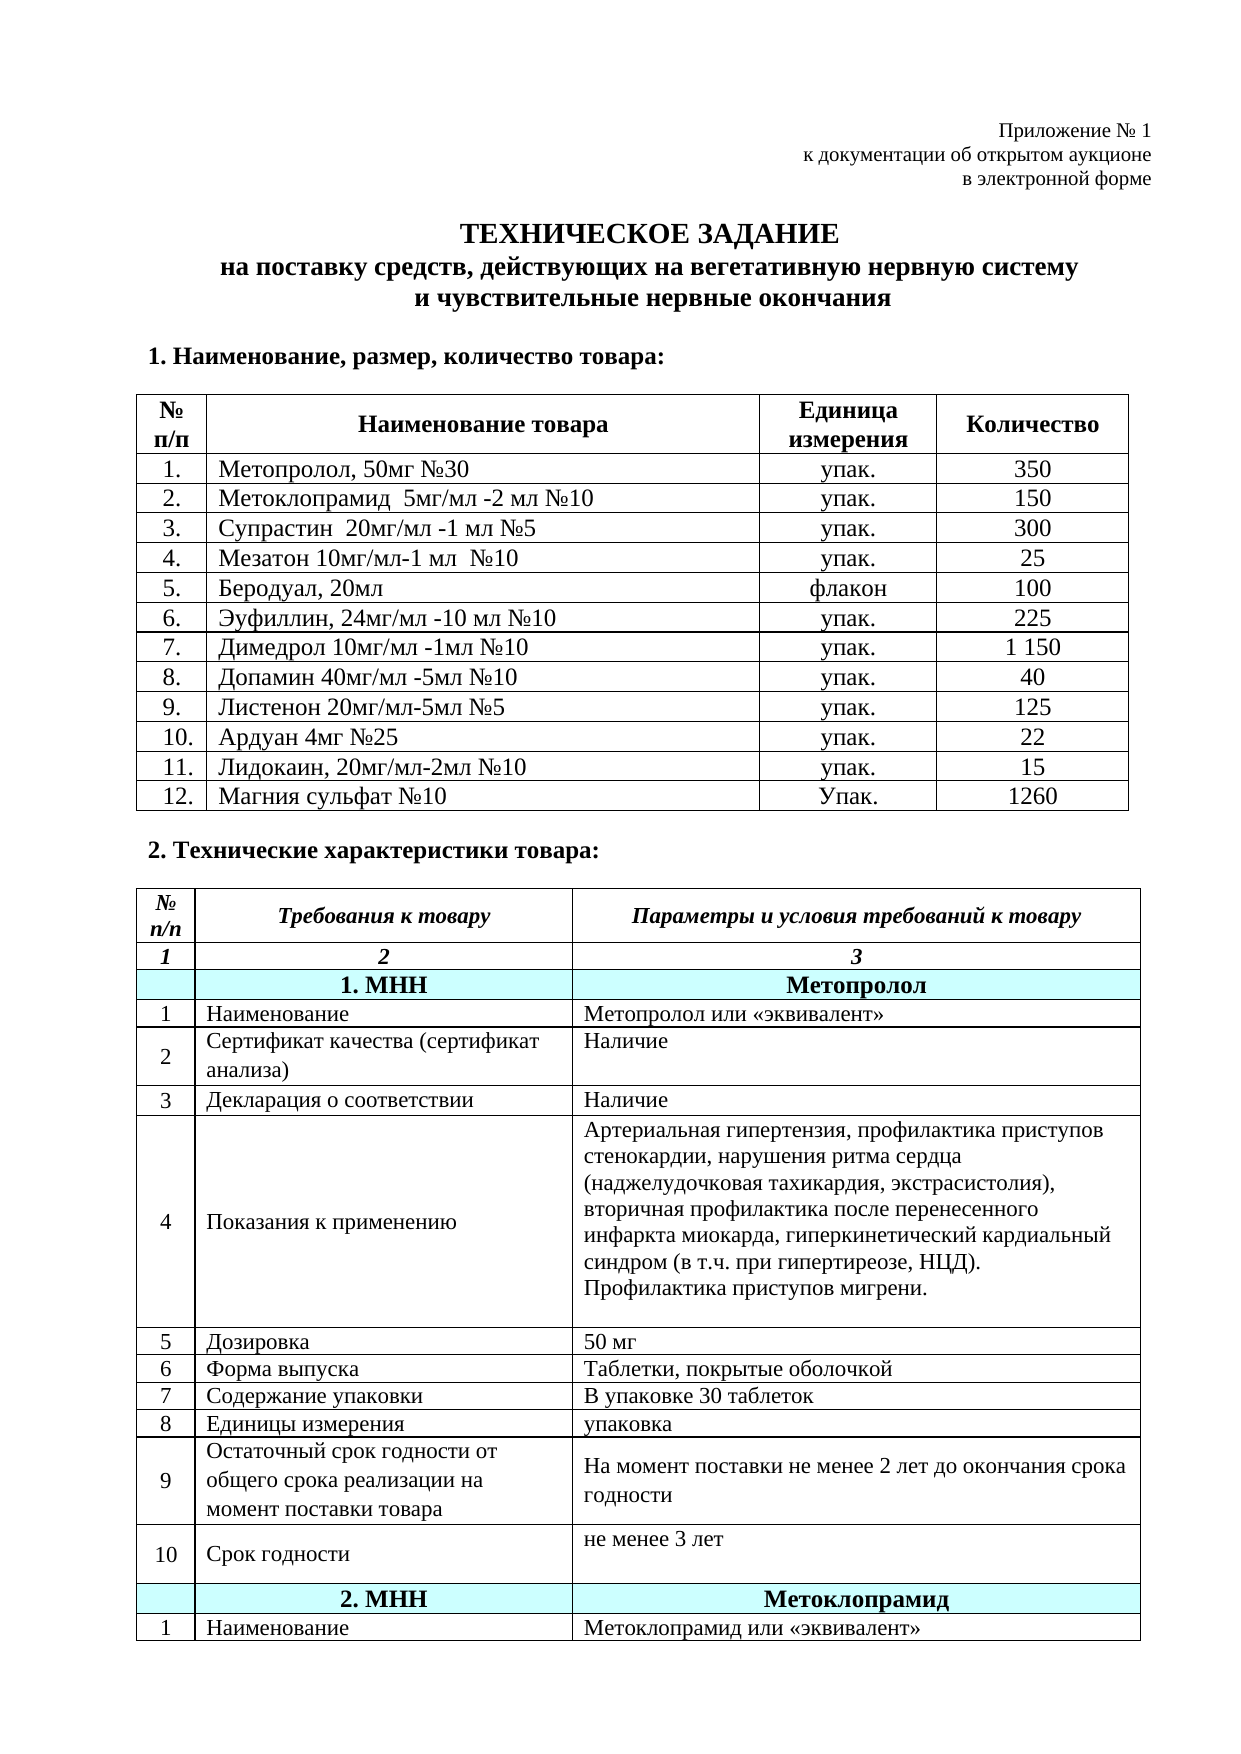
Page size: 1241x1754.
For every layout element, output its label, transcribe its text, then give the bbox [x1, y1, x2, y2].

table_cell 3 [137, 1086, 194, 1115]
table_cell 15 [937, 752, 1128, 780]
table_cell флакон [760, 573, 936, 602]
table_cell Артериальная гипертензия, профилактика приступов стенокардии, нарушения ритма сердца (наджелудочковая тахикардия, экстрасистолия), вторичная профилактика после перенесенного инфаркта миокарда, гиперкинетический кардиальный синдром (в т.ч. при гипертиреозе, НЦД). Профилактика приступов мигрени. [573, 1116, 1140, 1327]
table_header Единица измерения [760, 395, 936, 453]
table_cell 9 [137, 1438, 194, 1524]
table_cell [137, 662, 206, 691]
table_cell Мезатон 10мг/мл-1 мл №10 [207, 543, 759, 572]
table_cell 1 [137, 943, 194, 969]
table_cell Димедрол 10мг/мл -1мл №10 [207, 633, 759, 661]
table_cell [137, 692, 206, 721]
table_cell Наличие [573, 1086, 1140, 1115]
table_cell 1. МНН [196, 970, 572, 999]
table_cell 1 [137, 1000, 194, 1026]
text к документации об открытом аукционе [148, 142, 1152, 166]
table_header Количество [937, 395, 1128, 453]
table_cell не менее 3 лет [573, 1525, 1140, 1583]
table_cell 40 [937, 662, 1128, 691]
table_cell упак. [760, 752, 936, 780]
table_cell 125 [937, 692, 1128, 721]
table_cell Показания к применению [196, 1116, 572, 1327]
table_cell 22 [937, 722, 1128, 751]
table_cell [137, 573, 206, 602]
table_cell 2. МНН [196, 1584, 572, 1613]
table_cell упак. [760, 692, 936, 721]
table_cell Метоклопрамид [573, 1584, 1140, 1613]
table_cell Беродуал, 20мл [207, 573, 759, 602]
table_cell [137, 781, 206, 810]
table_cell Лидокаин, 20мг/мл-2мл №10 [207, 752, 759, 780]
table_cell 225 [937, 603, 1128, 631]
table_cell Метоклопрамид 5мг/мл -2 мл №10 [207, 484, 759, 512]
table_cell Содержание упаковки [196, 1383, 572, 1409]
table_cell 1260 [937, 781, 1128, 810]
table_cell Таблетки, покрытые оболочкой [573, 1355, 1140, 1382]
table_cell 4 [137, 1116, 194, 1327]
table_header № п/п [137, 395, 206, 453]
text в электронной форме [148, 166, 1152, 190]
table_cell 7 [137, 1383, 194, 1409]
table_cell 6 [137, 1355, 194, 1382]
table_cell [137, 1584, 194, 1613]
table_cell Магния сульфат №10 [207, 781, 759, 810]
table_cell Сертификат качества (сертификат анализа) [196, 1028, 572, 1085]
table_cell Листенон 20мг/мл-5мл №5 [207, 692, 759, 721]
table_header Требования к товару [196, 889, 572, 942]
table_cell [137, 633, 206, 661]
table_cell [137, 970, 194, 999]
table_cell Эуфиллин, 24мг/мл -10 мл №10 [207, 603, 759, 631]
table_cell [137, 454, 206, 482]
text Приложение № 1 [148, 118, 1152, 142]
table_cell [137, 513, 206, 542]
table_cell упак. [760, 484, 936, 512]
table_header Параметры и условия требований к товару [573, 889, 1140, 942]
table_cell Ардуан 4мг №25 [207, 722, 759, 751]
table_cell 8 [137, 1410, 194, 1436]
table_cell Остаточный срок годности от общего срока реализации на момент поставки товара [196, 1438, 572, 1524]
table_cell В упаковке 30 таблеток [573, 1383, 1140, 1409]
table_cell 100 [937, 573, 1128, 602]
table_header Наименование товара [207, 395, 759, 453]
table_cell Допамин 40мг/мл -5мл №10 [207, 662, 759, 691]
table_cell Супрастин 20мг/мл -1 мл №5 [207, 513, 759, 542]
table_cell На момент поставки не менее 2 лет до окончания срока годности [573, 1438, 1140, 1524]
table_cell 150 [937, 484, 1128, 512]
table_cell 25 [937, 543, 1128, 572]
table_cell Метопролол [573, 970, 1140, 999]
table_cell упак. [760, 633, 936, 661]
table_cell упак. [760, 513, 936, 542]
table_cell Наименование [196, 1000, 572, 1026]
table_cell [137, 543, 206, 572]
table_cell Метопролол или «эквивалент» [573, 1000, 1140, 1026]
text 2. Технические характеристики товара: [148, 835, 1152, 864]
table_cell [137, 722, 206, 751]
table_cell 1 [137, 1614, 194, 1640]
table_cell 2 [196, 943, 572, 969]
table_cell 50 мг [573, 1328, 1140, 1354]
table_cell 350 [937, 454, 1128, 482]
table_cell 2 [137, 1028, 194, 1085]
table_cell 10 [137, 1525, 194, 1583]
text на поставку средств, действующих на вегетативную нервную систему [148, 250, 1152, 281]
text ТЕХНИЧЕСКОЕ ЗАДАНИЕ [148, 217, 1152, 250]
table_cell Декларация о соответствии [196, 1086, 572, 1115]
text 1. Наименование, размер, количество товара: [148, 341, 1152, 370]
table_cell Метоклопрамид или «эквивалент» [573, 1614, 1140, 1640]
table_cell упак. [760, 722, 936, 751]
table_cell [137, 484, 206, 512]
table_cell упак. [760, 603, 936, 631]
table_cell Дозировка [196, 1328, 572, 1354]
table_cell 1 150 [937, 633, 1128, 661]
table_cell Форма выпуска [196, 1355, 572, 1382]
table_cell Срок годности [196, 1525, 572, 1583]
table_cell Наличие [573, 1028, 1140, 1085]
table_cell [137, 752, 206, 780]
table_cell упак. [760, 662, 936, 691]
table_cell 5 [137, 1328, 194, 1354]
text и чувствительные нервные окончания [148, 281, 1152, 312]
table_cell [137, 603, 206, 631]
table_cell Наименование [196, 1614, 572, 1640]
table_cell 3 [573, 943, 1140, 969]
table_header № п/п [137, 889, 194, 942]
table_cell упак. [760, 543, 936, 572]
table_cell упак. [760, 454, 936, 482]
table_cell Метопролол, 50мг №30 [207, 454, 759, 482]
table_cell Упак. [760, 781, 936, 810]
table_cell 300 [937, 513, 1128, 542]
table_cell упаковка [573, 1410, 1140, 1436]
table_cell Единицы измерения [196, 1410, 572, 1436]
